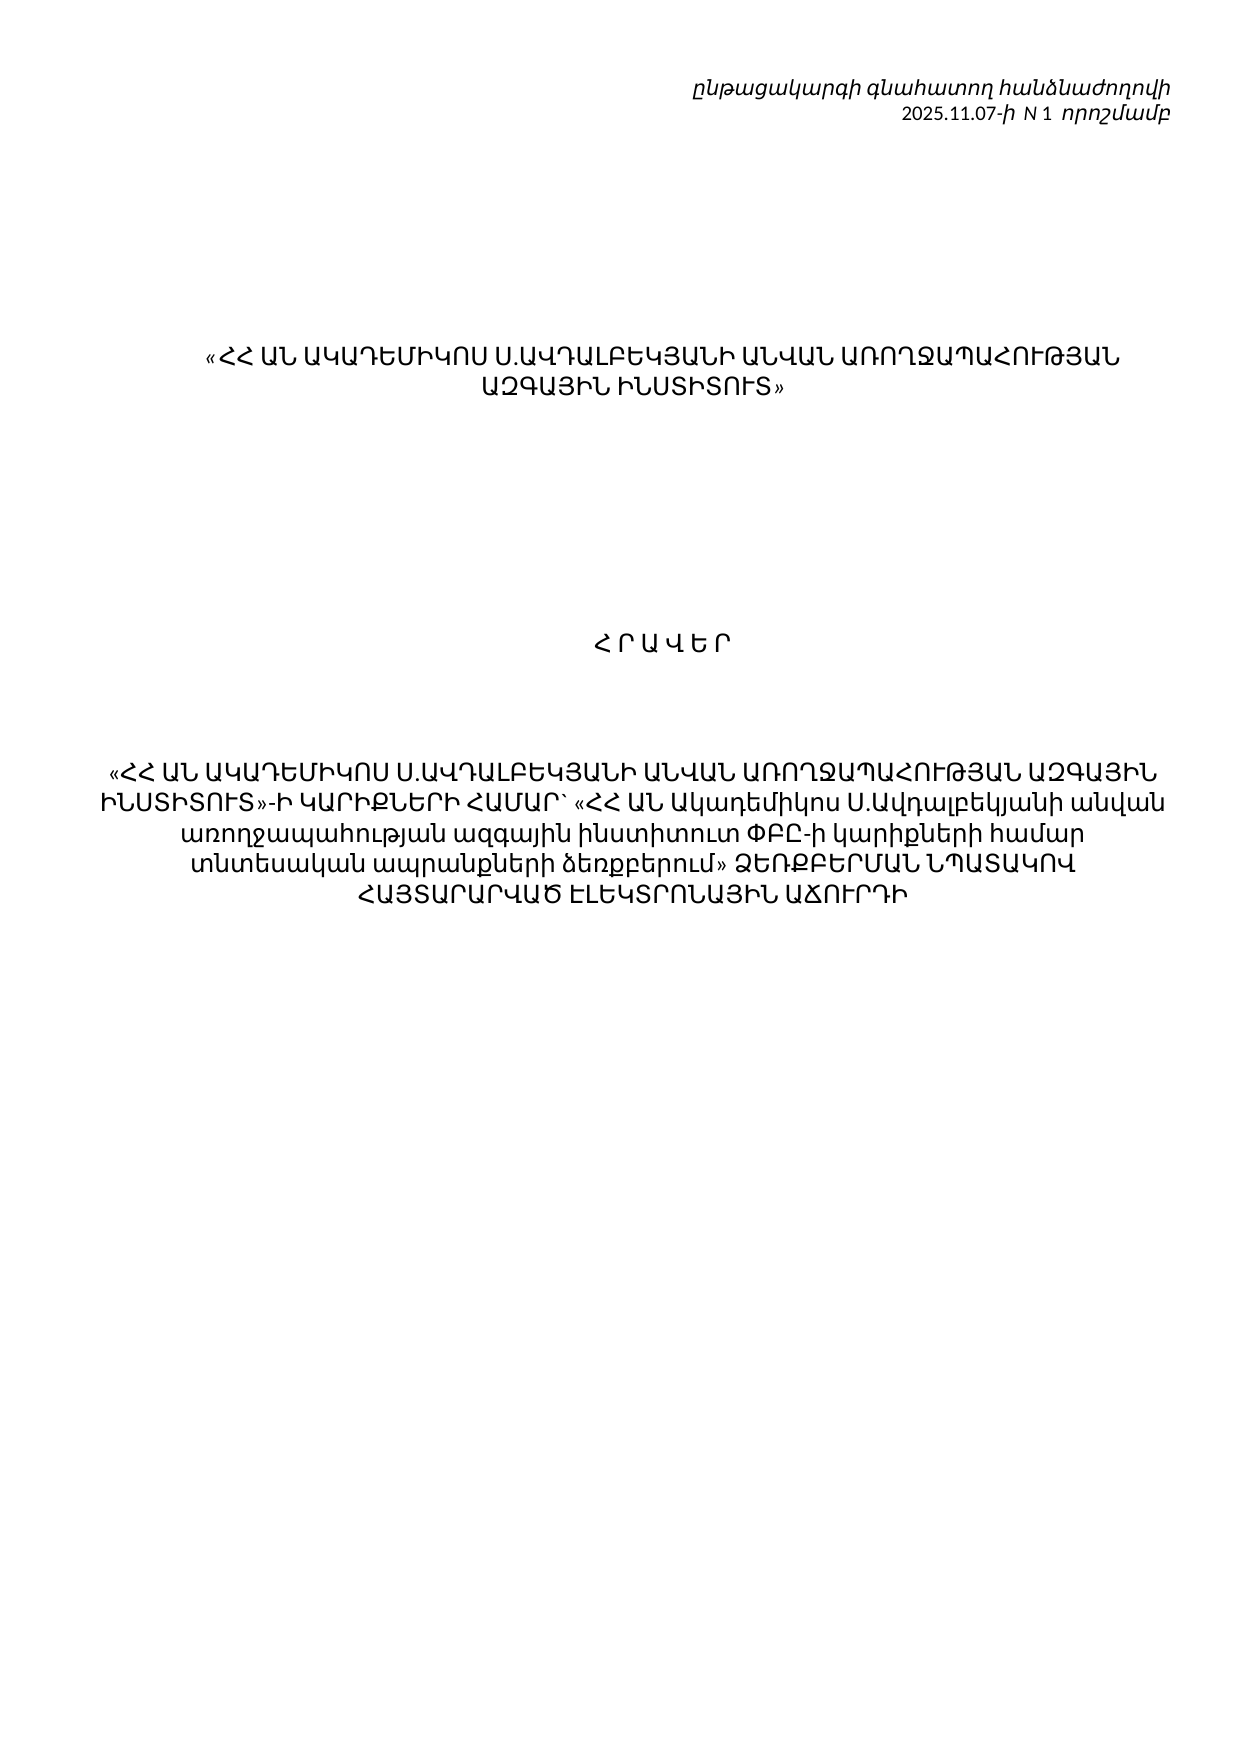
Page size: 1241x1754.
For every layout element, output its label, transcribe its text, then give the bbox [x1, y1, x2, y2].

text 2025.11.07 -ի N 1 որոշմամբ [94, 100, 1171, 126]
text ընթացակարգի գնահատող հանձնաժողովի [94, 75, 1171, 100]
text « ՀՀ ԱՆ ԱԿԱԴԵՄԻԿՈՍ Ս.ԱՎԴԱԼԲԵԿՅԱՆԻ ԱՆՎԱՆ ԱՌՈՂՋԱՊԱՀՈՒԹՅԱՆ ԱԶԳԱՅԻՆ ԻՆՍՏԻՏՈՒՏ» [94, 341, 1172, 402]
text Հ Ր Ա Վ Ե Ր [94, 628, 1172, 658]
text «ՀՀ ԱՆ ԱԿԱԴԵՄԻԿՈՍ Ս.ԱՎԴԱԼԲԵԿՅԱՆԻ ԱՆՎԱՆ ԱՌՈՂՋԱՊԱՀՈՒԹՅԱՆ ԱԶԳԱՅԻՆ ԻՆՍՏԻՏՈՒՏ»-Ի ԿԱՐԻՔՆԵՐԻ ՀԱՄԱՐ` «ՀՀ ԱՆ Ակադեմիկոս Ս.Ավդալբեկյանի անվան առողջապահության ազգային ինստիտուտ ՓԲԸ-ի կարիքների համար տնտեսական ապրանքների ձեռքբերում» ՁԵՌՔԲԵՐՄԱՆ ՆՊԱՏԱԿՈՎ ՀԱՅՏԱՐԱՐՎԱԾ ԷԼԵԿՏՐՈՆԱՅԻՆ ԱՃՈՒՐԴԻ [94, 757, 1172, 909]
